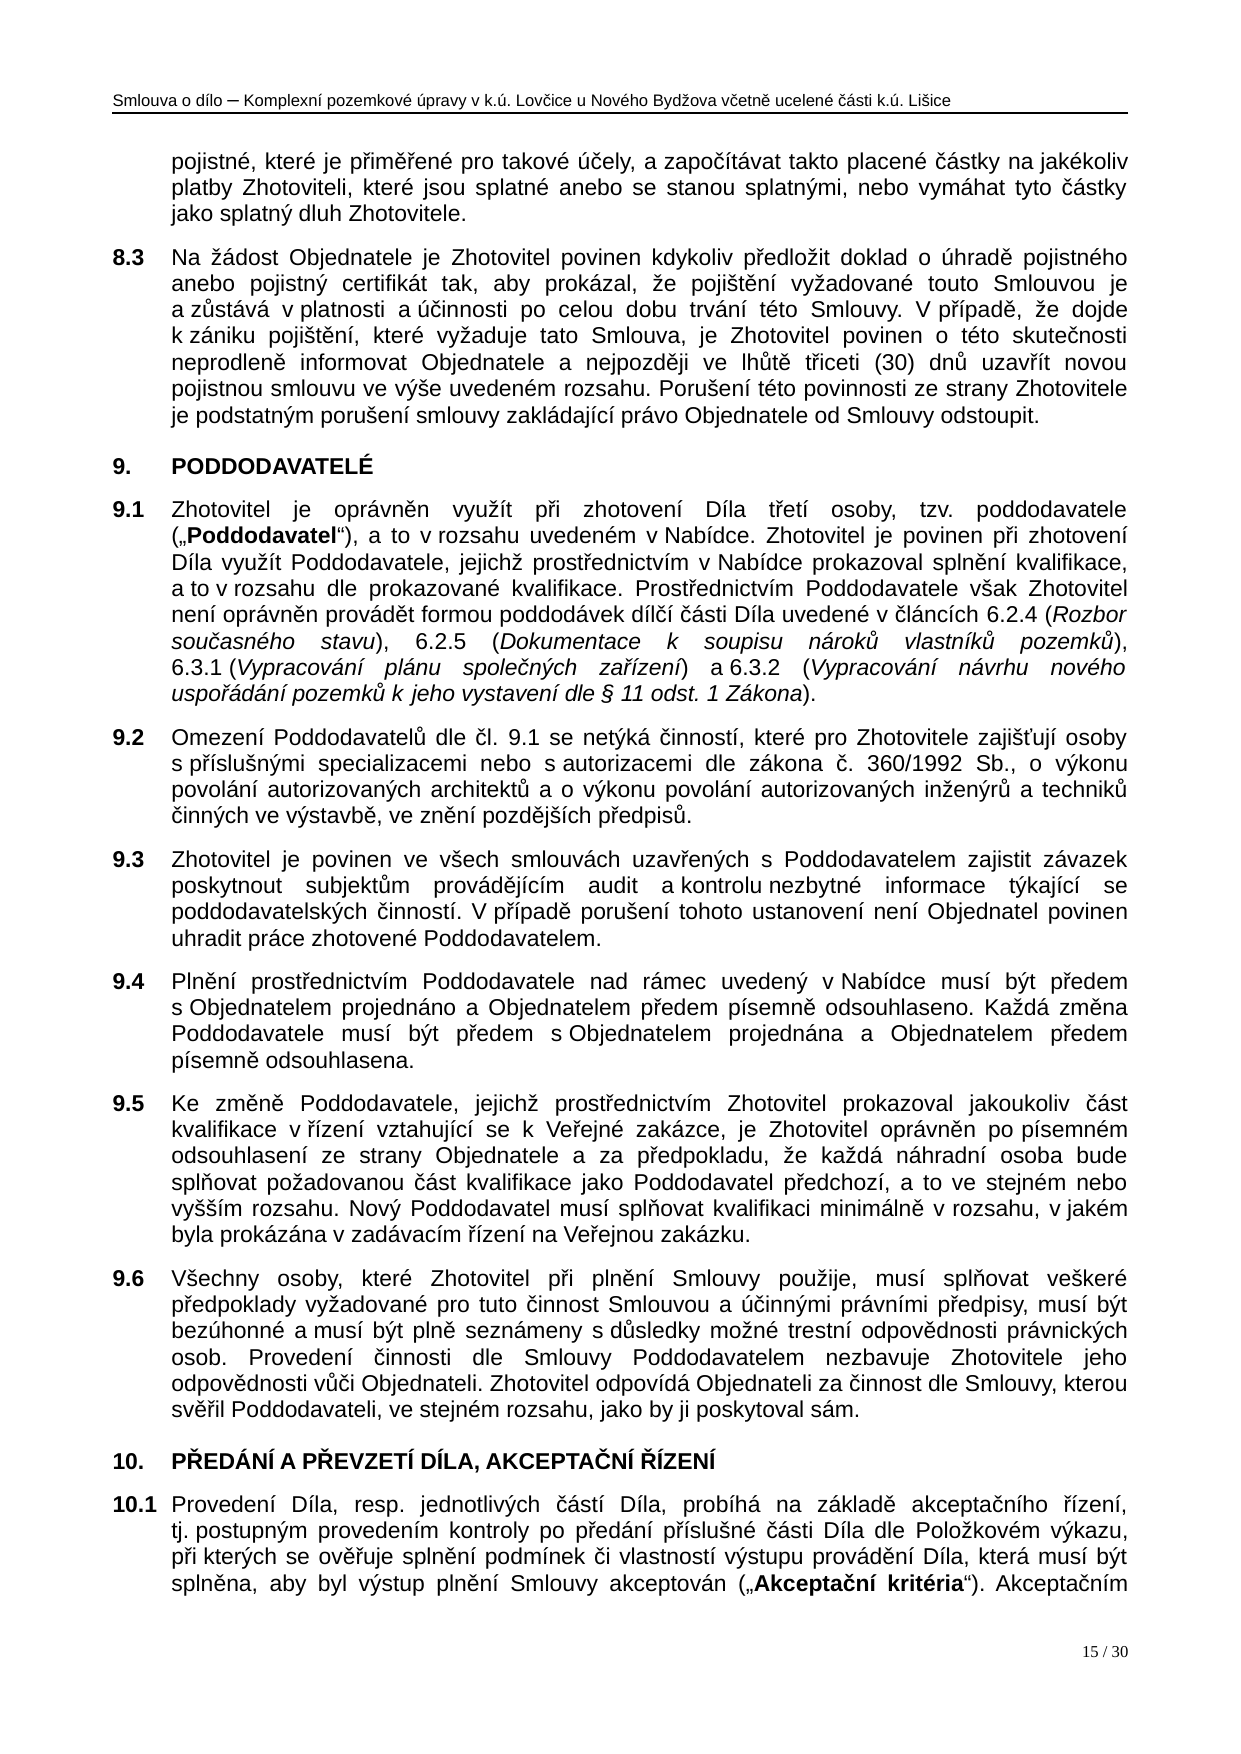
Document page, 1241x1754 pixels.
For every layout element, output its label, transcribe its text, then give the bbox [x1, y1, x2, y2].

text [112, 148, 1128, 227]
text Poddodavatelé [112, 453, 1128, 479]
text Plnění prostřednictvím Poddodavatele nad rámec uvedený v Nabídce musí být předem s Objednatelem projednáno a Objednatelem předem písemně odsouhlaseno. Každá změna Poddodavatele musí být předem s Objednatelem projednána a Objednatelem předem písemně odsouhlasena. [112, 968, 1128, 1073]
text Ke změně Poddodavatele, jejichž prostřednictvím Zhotovitel prokazoval jakoukoliv část kvalifikace v řízení vztahující se k Veřejné zakázce, je Zhotovitel oprávněn po písemném odsouhlasení ze strany Objednatele a za předpokladu, že každá náhradní osoba bude splňovat požadovanou část kvalifikace jako Poddodavatel předchozí, a to ve stejném nebo vyšším rozsahu. Nový Poddodavatel musí splňovat kvalifikaci minimálně v rozsahu, v jakém byla prokázána v zadávacím řízení na Veřejnou zakázku. [112, 1090, 1128, 1248]
text Na žádost Objednatele je Zhotovitel povinen kdykoliv předložit doklad o úhradě pojistného anebo pojistný certifikát tak, aby prokázal, že pojištění vyžadované touto Smlouvou je a zůstává v platnosti a účinnosti po celou dobu trvání této Smlouvy. V případě, že dojde k zániku pojištění, které vyžaduje tato Smlouva, je Zhotovitel povinen o této skutečnosti neprodleně informovat Objednatele a nejpozději ve lhůtě třiceti (30) dnů uzavřít novou pojistnou smlouvu ve výše uvedeném rozsahu. Porušení této povinnosti ze strany Zhotovitele je podstatným porušení smlouvy zakládající právo Objednatele od Smlouvy odstoupit. [112, 243, 1128, 428]
text Omezení Poddodavatelů dle čl. 9.1 se netýká činností, které pro Zhotovitele zajišťují osoby s příslušnými specializacemi nebo s autorizacemi dle zákona č. 360/1992 Sb., o výkonu povolání autorizovaných architektů a o výkonu povolání autorizovaných inženýrů a techniků činných ve výstavbě, ve znění pozdějších předpisů. [112, 723, 1128, 829]
text Zhotovitel je povinen ve všech smlouvách uzavřených s Poddodavatelem zajistit závazek poskytnout subjektům provádějícím audit a kontrolu nezbytné informace týkající se poddodavatelských činností. V případě porušení tohoto ustanovení není Objednatel povinen uhradit práce zhotovené Poddodavatelem. [112, 846, 1128, 951]
text Všechny osoby, které Zhotovitel při plnění Smlouvy použije, musí splňovat veškeré předpoklady vyžadované pro tuto činnost Smlouvou a účinnými právními předpisy, musí být bezúhonné a musí být plně seznámeny s důsledky možné trestní odpovědnosti právnických osob. Provedení činnosti dle Smlouvy Poddodavatelem nezbavuje Zhotovitele jeho odpovědnosti vůči Objednateli. Zhotovitel odpovídá Objednateli za činnost dle Smlouvy, kterou svěřil Poddodavateli, ve stejném rozsahu, jako by ji poskytoval sám. [112, 1264, 1128, 1423]
text Zhotovitel je oprávněn využít při zhotovení Díla třetí osoby, tzv. poddodavatele („Poddodavatel“), a to v rozsahu uvedeném v Nabídce. Zhotovitel je povinen při zhotovení Díla využít Poddodavatele, jejichž prostřednictvím v Nabídce prokazoval splnění kvalifikace, a to v rozsahu dle prokazované kvalifikace. Prostřednictvím Poddodavatele však Zhotovitel není oprávněn provádět formou poddodávek dílčí části Díla uvedené v článcích 6.2.4 (Rozbor současného stavu), 6.2.5 (Dokumentace k soupisu nároků vlastníků pozemků), 6.3.1 (Vypracování plánu společných zařízení) a 6.3.2 (Vypracování návrhu nového uspořádání pozemků k jeho vystavení dle § 11 odst. 1 Zákona). [112, 496, 1128, 707]
text Předání a převzetí Díla, Akceptační řízení [112, 1448, 1128, 1474]
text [112, 1491, 1128, 1596]
